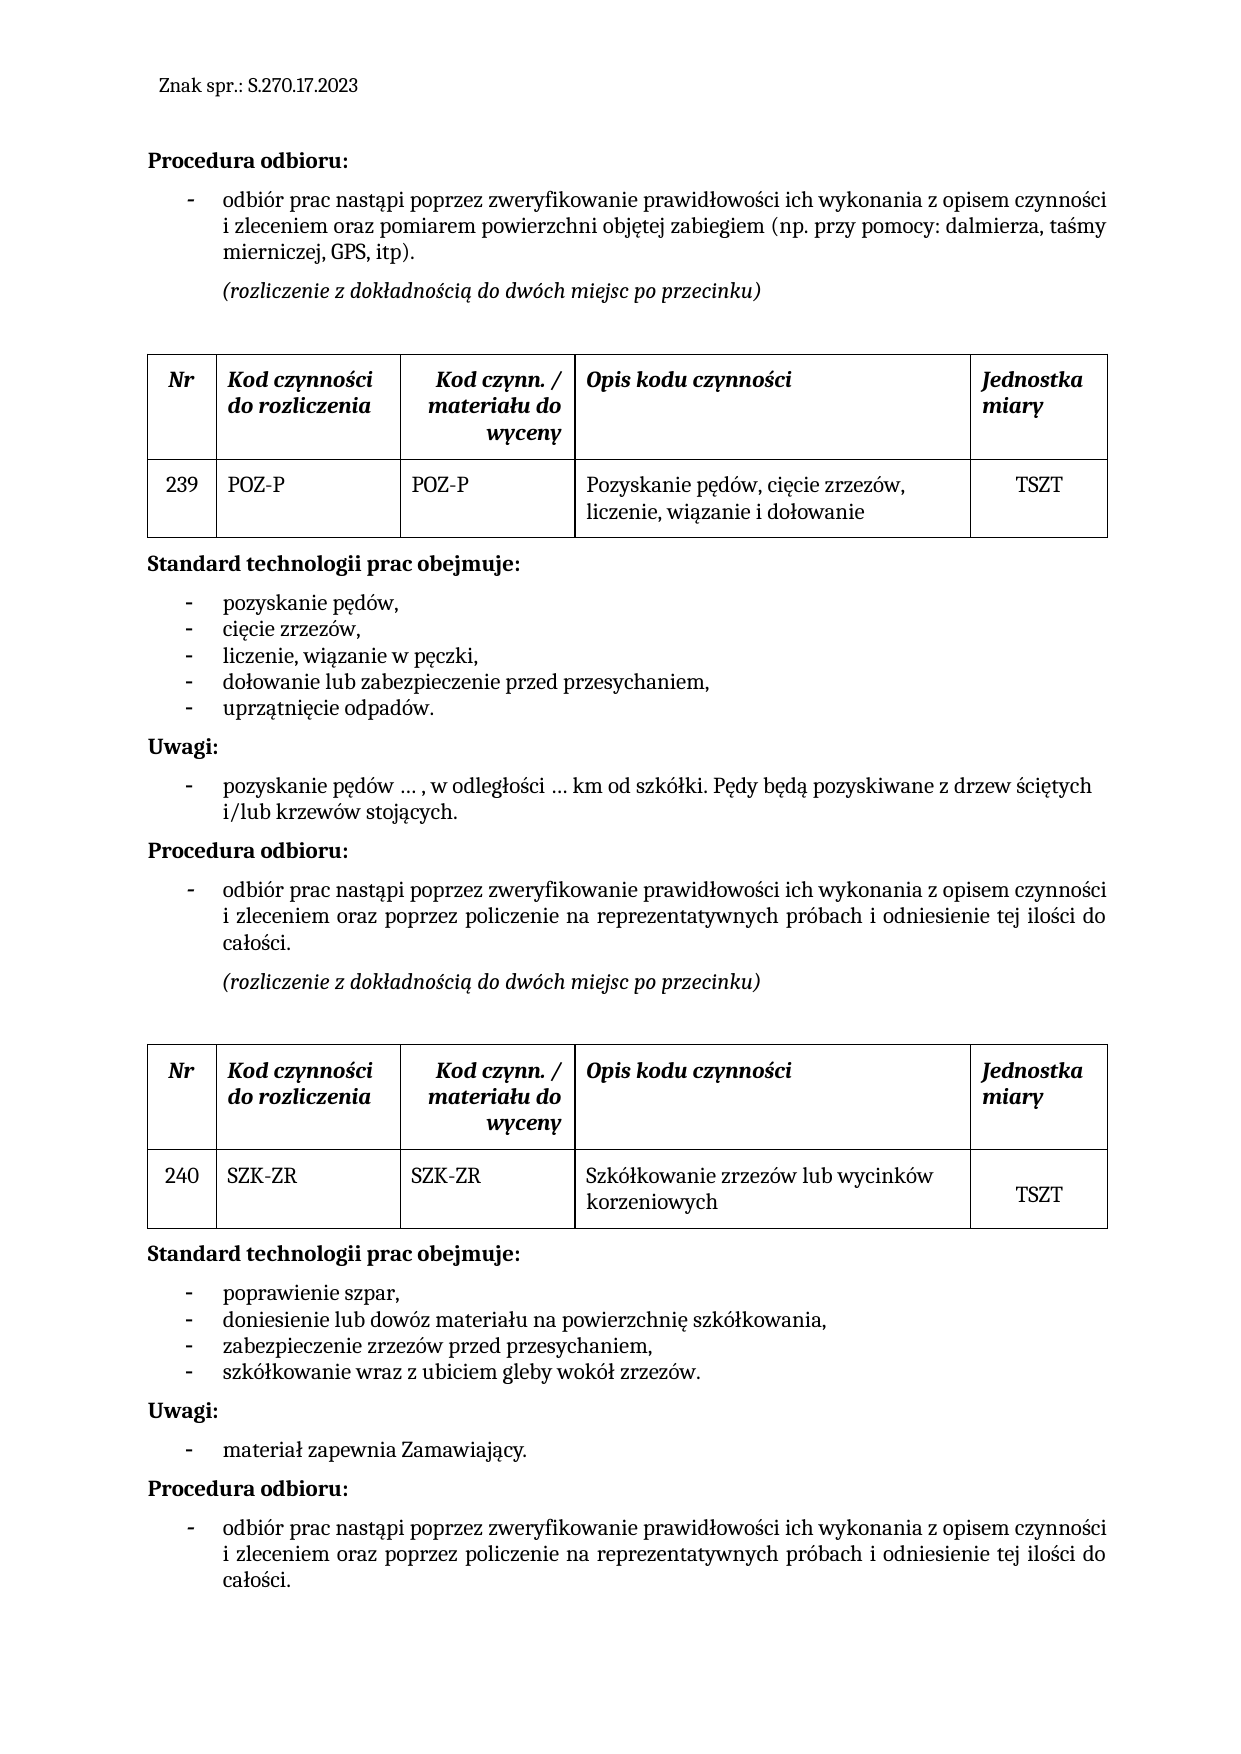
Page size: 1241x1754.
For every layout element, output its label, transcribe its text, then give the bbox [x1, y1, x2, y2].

text Standard technologii prac obejmuje: [148, 551, 1107, 577]
text (rozliczenie z dokładnością do dwóch miejsc po przecinku) [148, 968, 1107, 995]
text Uwagi: [148, 734, 1107, 760]
list pozyskanie pędów, [185, 590, 1107, 616]
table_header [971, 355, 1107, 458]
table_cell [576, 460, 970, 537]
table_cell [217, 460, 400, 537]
list poprawienie szpar, [185, 1280, 1107, 1306]
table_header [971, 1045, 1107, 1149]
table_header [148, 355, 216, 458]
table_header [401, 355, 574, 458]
text Procedura odbioru: [148, 838, 1107, 864]
list dołowanie lub zabezpieczenie przed przesychaniem, [185, 669, 1107, 695]
text Procedura odbioru: [148, 1476, 1107, 1502]
list uprzątnięcie odpadów. [185, 695, 1107, 721]
list zabezpieczenie zrzezów przed przesychaniem, [185, 1333, 1107, 1359]
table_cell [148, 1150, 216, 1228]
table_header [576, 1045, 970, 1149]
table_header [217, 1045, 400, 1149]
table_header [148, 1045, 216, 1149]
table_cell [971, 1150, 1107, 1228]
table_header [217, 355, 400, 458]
list liczenie, wiązanie w pęczki, [185, 642, 1107, 669]
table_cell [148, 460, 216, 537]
list odbiór prac nastąpi poprzez zweryfikowanie prawidłowości ich wykonania z opisem czynności i zleceniem oraz poprzez policzenie na reprezentatywnych próbach i odniesienie tej ilości do całości. [185, 1514, 1107, 1594]
list odbiór prac nastąpi poprzez zweryfikowanie prawidłowości ich wykonania z opisem czynności i zleceniem oraz poprzez policzenie na reprezentatywnych próbach i odniesienie tej ilości do całości. [185, 877, 1107, 956]
list materiał zapewnia Zamawiający. [185, 1437, 1107, 1463]
list doniesienie lub dowóz materiału na powierzchnię szkółkowania, [185, 1306, 1107, 1333]
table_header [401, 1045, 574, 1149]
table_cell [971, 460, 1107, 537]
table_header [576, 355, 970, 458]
list odbiór prac nastąpi poprzez zweryfikowanie prawidłowości ich wykonania z opisem czynności i zleceniem oraz pomiarem powierzchni objętej zabiegiem (np. przy pomocy: dalmierza, taśmy mierniczej, GPS, itp). [185, 186, 1107, 266]
text Standard technologii prac obejmuje: [148, 1241, 1107, 1268]
list szkółkowanie wraz z ubiciem gleby wokół zrzezów. [185, 1359, 1107, 1386]
text Procedura odbioru: [148, 148, 1107, 174]
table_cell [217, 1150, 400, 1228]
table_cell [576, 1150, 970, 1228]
list cięcie zrzezów, [185, 616, 1107, 642]
list pozyskanie pędów … , w odległości … km od szkółki. Pędy będą pozyskiwane z drzew ściętych i/lub krzewów stojących. [185, 773, 1107, 826]
text (rozliczenie z dokładnością do dwóch miejsc po przecinku) [148, 278, 1107, 304]
text Uwagi: [148, 1398, 1107, 1424]
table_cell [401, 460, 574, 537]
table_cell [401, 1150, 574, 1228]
